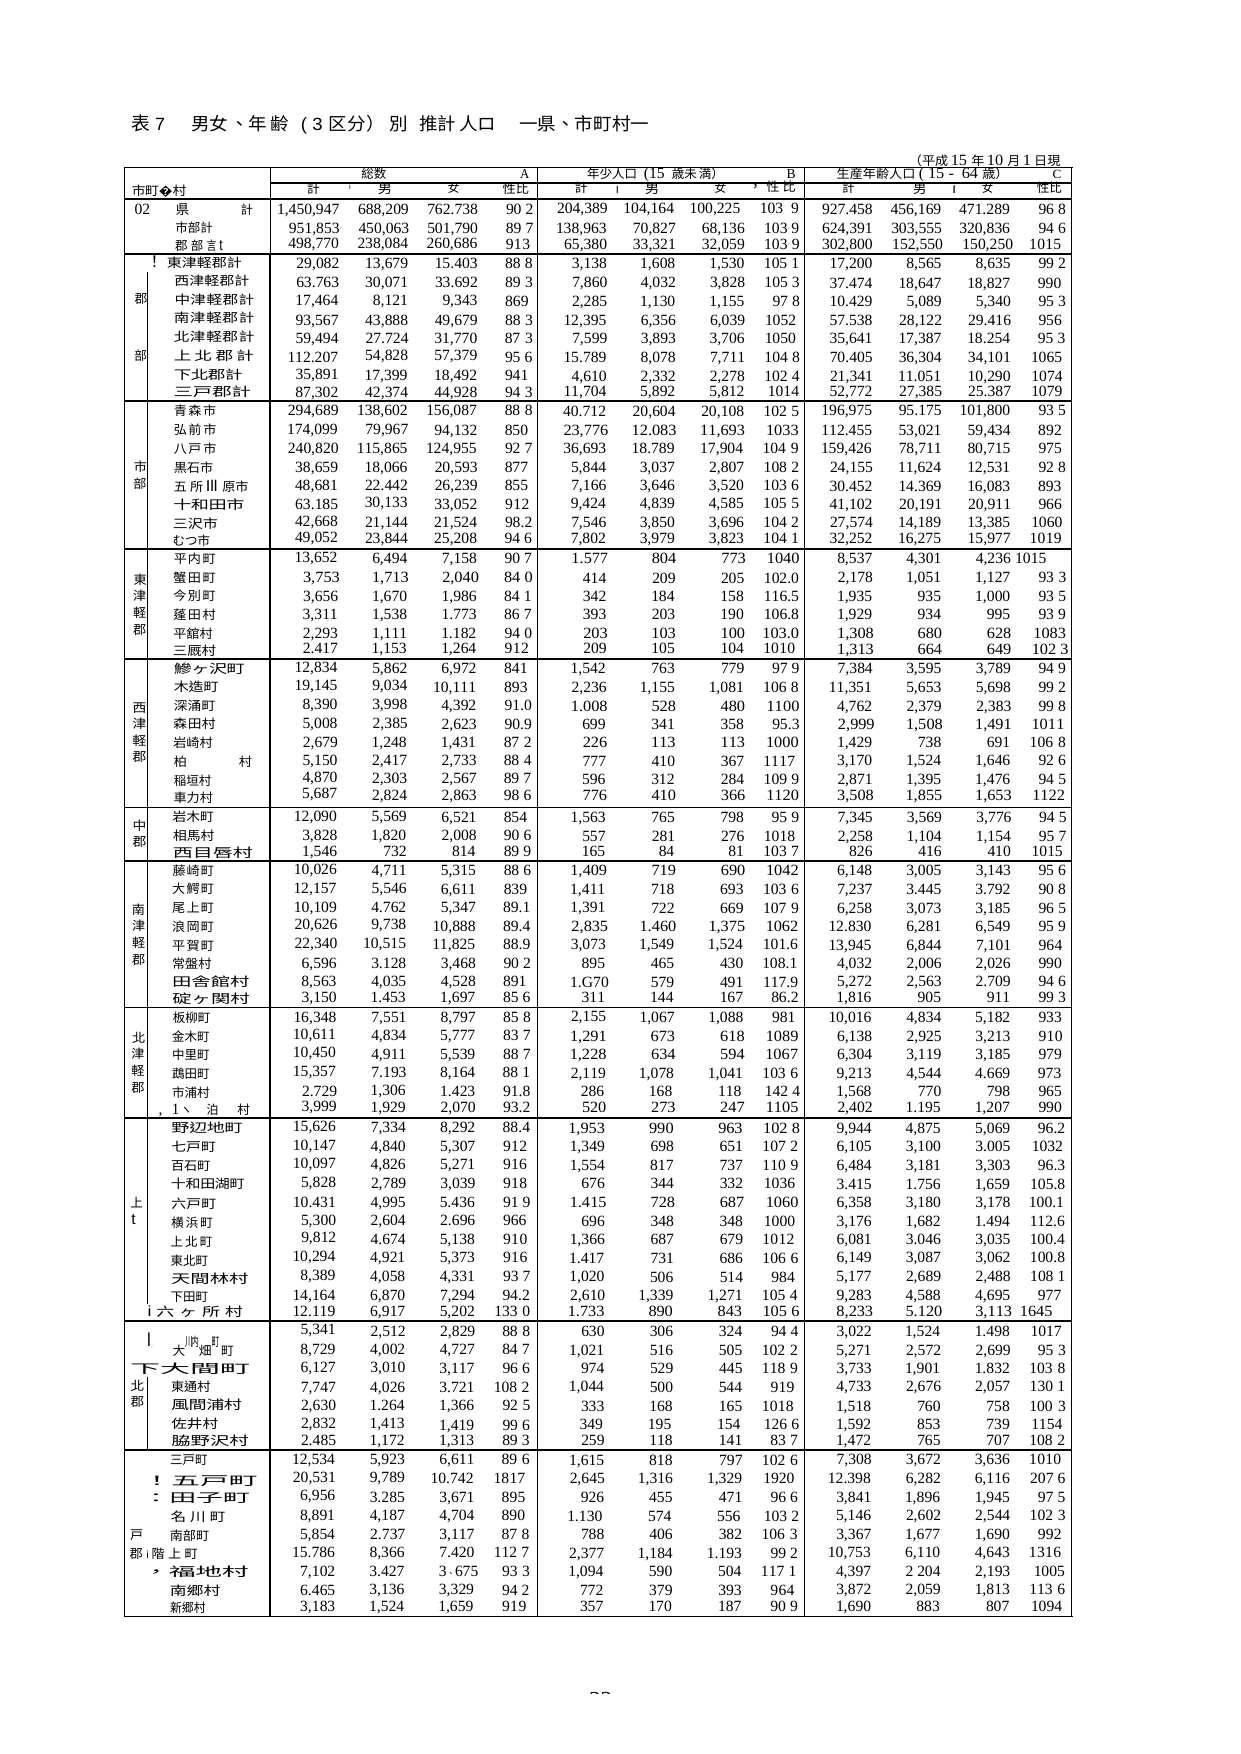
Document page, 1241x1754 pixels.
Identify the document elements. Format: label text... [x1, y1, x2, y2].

table_header 市町�村 [125, 168, 270, 198]
table_cell 野辺地町七戸町 百石町 十和田湖町六戸町 横浜町上北町東北町 天間林村 下田町 [148, 1119, 269, 1304]
table_cell 12,834 5,862 6,972 841 19,145 9,034 10,111 893 8,390 3,998 4,392 91.0 5,008 2,385 2,623 90.9 2,679 1,248 1,431 87 2 5,150 2,417 2,733 88 4 4,870 2,303 2,567 89 7 5,687 2,824 2,863 98 6 [271, 660, 537, 806]
table_cell 青森市弘前市八戸市黒石市 五 所Ill 原市 十和田市三沢市 むつ市 [148, 402, 269, 548]
table_cell 鰺ヶ沢町木造町 深涌町森田村岩崎村 柏 村 稲垣村車力村 [148, 660, 269, 806]
table_header 年少人口 (15 歳未満） B [538, 168, 804, 182]
table_cell I＇！ 大川内畑町町 下大間町 [125, 1322, 269, 1377]
table_cell 6,148 3,005 3,143 95 6 7,237 3.445 3.792 90 8 6,258 3,073 3,185 96 5 12.830 6,281 6,549 95 9 13,945 6,844 7,101 964 4,032 2,006 2,026 990 5,272 2,563 2.709 94 6 1,816 905 911 99 3 [805, 862, 1071, 1007]
table_cell 9,944 4,875 5,069 96.2 6,105 3,100 3.005 1032 6,484 3,181 3,303 96.3 3.415 1.756 1,659 105.8 6,358 3,180 3,178 100.1 3,176 1,682 1.494 112.6 6,081 3.046 3,035 100.4 6,149 3,087 3,062 100.8 5,177 2,689 2,488 108 1 9,283 4,588 4,695 977 8,233 5.120 3,113 1645 [805, 1119, 1071, 1320]
table_cell 7,384 3,595 3,789 94 9 11,351 5,653 5,698 99 2 4,762 2,379 2,383 99 8 2,999 1,508 1,491 1011 1,429 738 691 106 8 3,170 1,524 1,646 92 6 2,871 1,395 1,476 94 5 3,508 1,855 1,653 1122 [805, 660, 1071, 806]
table_cell 10,016 4,834 5,182 933 6,138 2,925 3,213 910 6,304 3,119 3,185 979 9,213 4,544 4.669 973 1,568 770 798 965 2,402 1.195 1,207 990 [805, 1008, 1071, 1117]
table_cell 西津軽郡 [125, 660, 147, 806]
table_cell 10,026 4,711 5,315 88 6 12,157 5,546 6,611 839 10,109 4.762 5,347 89.1 20,626 9,738 10,888 89.4 22,340 10,515 11,825 88.9 6,596 3.128 3,468 90 2 8,563 4,035 4,528 891 3,150 1.453 1,697 85 6 [271, 862, 537, 1007]
table_cell 12,090 5,569 6,521 854 3,828 1,820 2,008 90 6 1,546 732 814 89 9 [271, 808, 537, 860]
table_cell ！ 東津軽郡計 [125, 255, 269, 272]
table_cell 40.712 20,604 20,108 102 5 23,776 12.083 11,693 1033 36,693 18.789 17,904 104 9 5,844 3,037 2,807 108 2 7,166 3,646 3,520 103 6 9,424 4,839 4,585 105 5 7,546 3,850 3,696 104 2 7,802 3,979 3,823 104 1 [538, 402, 804, 548]
table_cell 927.458 456,169 471.289 96 8 624,391 303,555 320,836 94 6 302,800 152,550 150,250 1015 [805, 200, 1071, 253]
table_cell 5,341 2,512 2,829 88 8 8,729 4,002 4,727 84 7 6,127 3,010 3,117 96 6 7,747 4,026 3.721 108 2 2,630 1.264 1,366 92 5 2,832 1,413 1,419 99 6 2.485 1,172 1,313 89 3 [271, 1322, 537, 1449]
table_cell 13,652 6,494 7,158 90 7 3,753 1,713 2,040 84 0 3,656 1,670 1,986 84 1 3,311 1,538 1.773 86 7 2,293 1,111 1.182 94 0 2.417 1,153 1,264 912 [271, 550, 537, 658]
table_cell 1,615 818 797 102 6 2,645 1,316 1,329 1920 926 455 471 96 6 1.130 574 556 103 2 788 406 382 106 3 2,377 1,184 1.193 99 2 1,094 590 504 117 1 772 379 393 964 357 170 187 90 9 [538, 1451, 804, 1616]
table_cell 17,200 8,565 8,635 99 2 37.474 18,647 18,827 990 10.429 5,089 5,340 95 3 57.538 28,122 29.416 956 35,641 17,387 18.254 95 3 70.405 36,304 34,101 1065 21,341 11.051 10,290 1074 52,772 27,385 25.387 1079 [805, 255, 1071, 400]
table_cell i 六 ヶ 所 村 [125, 1304, 269, 1320]
table_cell 2,155 1,067 1,088 981 1,291 673 618 1089 1,228 634 594 1067 2,119 1,078 1,041 103 6 286 168 118 142 4 520 273 247 1105 [538, 1008, 804, 1117]
table_cell 7,308 3,672 3,636 1010 12.398 6,282 6,116 207 6 3,841 1,896 1,945 97 5 5,146 2,602 2,544 102 3 3,367 1,677 1,690 992 10,753 6,110 4,643 1316 4,397 2 204 2,193 1005 3,872 2,059 1,813 113 6 1,690 883 807 1094 [805, 1451, 1071, 1616]
table_cell 1,450,947 688,209 762.738 90 2 951,853 450,063 501,790 89 7 498,770 238,084 260,686 913 [271, 200, 537, 253]
table_cell 東通村 風間浦村佐井村 脇野沢村 [148, 1377, 269, 1449]
table_cell 630 306 324 94 4 1,021 516 505 102 2 974 529 445 118 9 1,044 500 544 919 333 168 165 1018 349 195 154 126 6 259 118 141 83 7 [538, 1322, 804, 1449]
table_cell 29,082 13,679 15.403 88 8 63.763 30,071 33.692 89 3 17,464 8,121 9,343 869 93,567 43,888 49,679 88 3 59,494 27.724 31,770 87 3 112.207 54,828 57,379 95 6 35,891 17,399 18,492 941 87,302 42,374 44,928 94 3 [271, 255, 537, 400]
table_cell 196,975 95.175 101,800 93 5 112.455 53,021 59,434 892 159,426 78,711 80,715 975 24,155 11,624 12,531 92 8 30.452 14.369 16,083 893 41,102 20,191 20,911 966 27,574 14,189 13,385 1060 32,252 16,275 15,977 1019 [805, 402, 1071, 548]
table_cell 上t 郡 [125, 1119, 147, 1304]
table_cell 市部 [125, 402, 147, 548]
table_cell 7,345 3,569 3,776 94 5 2,258 1,104 1,154 95 7 826 416 410 1015 [805, 808, 1071, 860]
table_cell 02 県 計市部計 郡 部 言 t [125, 200, 270, 253]
table_cell 郡 部 [125, 272, 147, 400]
table_cell 16,348 7,551 8,797 85 8 10,611 4,834 5,777 83 7 10,450 4,911 5,539 88 7 15,357 7.193 8,164 88 1 2.729 1,306 1.423 91.8 3,999 1,929 2,070 93.2 [271, 1008, 537, 1117]
table_cell 294,689 138,602 156,087 88 8 174,099 79,967 94,132 850 240,820 115,865 124,955 92 7 38,659 18,066 20,593 877 48,681 22.442 26,239 855 63.185 30,133 33,052 912 42,668 21,144 21,524 98.2 49,052 23,844 25,208 94 6 [271, 402, 537, 548]
table_cell 計 i 男 女 性比 [271, 184, 537, 198]
table_cell 1,409 719 690 1042 1,411 718 693 103 6 1,391 722 669 107 9 2,835 1.460 1,375 1062 3,073 1,549 1,524 101.6 895 465 430 108.1 1.G70 579 491 117.9 311 144 167 86.2 [538, 862, 804, 1007]
table_cell 平内町蟹田町今別町蓬田村平舘村 三厩村 [148, 550, 269, 658]
table_cell 板柳町金木町中里町鵡田町市浦村 , 1 ヽ 泊 村 [148, 1008, 269, 1117]
table_cell 三戸町 ！五戸町 ：田子町名 川 町 戸 南部町 郡 i 階 上 町 ，福地村南郷村 新郷村 [125, 1451, 269, 1616]
table_cell 15,626 7,334 8,292 88.4 10,147 4,840 5,307 912 10,097 4,826 5,271 916 5,828 2,789 3,039 918 10.431 4,995 5.436 91 9 5,300 2,604 2.696 966 9,812 4.674 5,138 910 10,294 4,921 5,373 916 8,389 4,058 4,331 93 7 14,164 6,870 7,294 94.2 12.119 6,917 5,202 133 0 [271, 1119, 537, 1320]
table_cell 計 男 i 女 性比 [805, 184, 1071, 198]
table_cell 西津軽郡計 中津軽郡計南津軽郡計北津軽郡計上北郡計下北郡計 三戸郡計 [148, 272, 269, 400]
table_cell 1,953 990 963 102 8 1,349 698 651 107 2 1,554 817 737 110 9 676 344 332 1036 1.415 728 687 1060 696 348 348 1000 1,366 687 679 1012 1.417 731 686 106 6 1,020 506 514 984 2,610 1,339 1,271 105 4 1.733 890 843 105 6 [538, 1119, 804, 1320]
table_cell 8,537 4,301 4,236 1015 2,178 1,051 1,127 93 3 1,935 935 1,000 93 5 1,929 934 995 93 9 1,308 680 628 1083 1,313 664 649 102 3 [805, 550, 1071, 658]
table_cell 3,022 1,524 1.498 1017 5,271 2,572 2,699 95 3 3,733 1,901 1.832 103 8 4,733 2,676 2,057 130 1 1,518 760 758 100 3 1,592 853 739 1154 1,472 765 707 108 2 [805, 1322, 1071, 1449]
table_cell 北 郡 [125, 1377, 147, 1449]
table_cell 藤崎町大鰐町尾上町浪岡町平賀町常盤村 田舎館村 碇ヶ関村 [148, 862, 269, 1007]
table_cell 12,534 5,923 6,611 89 6 20,531 9,789 10.742 1817 6,956 3.285 3,671 895 8,891 4,187 4,704 890 5,854 2.737 3,117 87 8 15.786 8,366 7.420 112 7 7,102 3.427 3、675 93 3 6.465 3,136 3,329 94 2 3,183 1,524 1,659 919 [271, 1451, 537, 1616]
table_cell 南津軽郡 [125, 862, 147, 1007]
table_header 生産年齢人口 ( 15 - 64 歳） C [805, 168, 1071, 182]
table_cell 1,563 765 798 95 9 557 281 276 1018 165 84 81 103 7 [538, 808, 804, 860]
table_cell 3,138 1,608 1,530 105 1 7,860 4,032 3,828 105 3 2,285 1,130 1,155 97 8 12,395 6,356 6,039 1052 7,599 3,893 3,706 1050 15.789 8,078 7,711 104 8 4,610 2,332 2,278 102 4 11,704 5,892 5,812 1014 [538, 255, 804, 400]
table_cell 東津軽郡 [125, 550, 147, 658]
table_header 総数 A [271, 168, 537, 182]
table_cell 北津軽郡 [125, 1008, 147, 1117]
table_cell 計 I 男 女 ， 性 比 [538, 184, 804, 198]
table_cell 岩木町相馬村 西目唇村 [148, 808, 269, 860]
table_cell 204,389 104,164 100,225 103 9 138,963 70,827 68,136 103 9 65,380 33,321 32,059 103 9 [538, 200, 804, 253]
table_cell 1.577 804 773 1040 414 209 205 102.0 342 184 158 116.5 393 203 190 106.8 203 103 100 103.0 209 105 104 1010 [538, 550, 804, 658]
table_cell 1,542 763 779 97 9 2,236 1,155 1,081 106 8 1.008 528 480 1100 699 341 358 95.3 226 113 113 1000 777 410 367 1117 596 312 284 109 9 776 410 366 1120 [538, 660, 804, 806]
table_cell 中郡 [125, 808, 147, 860]
